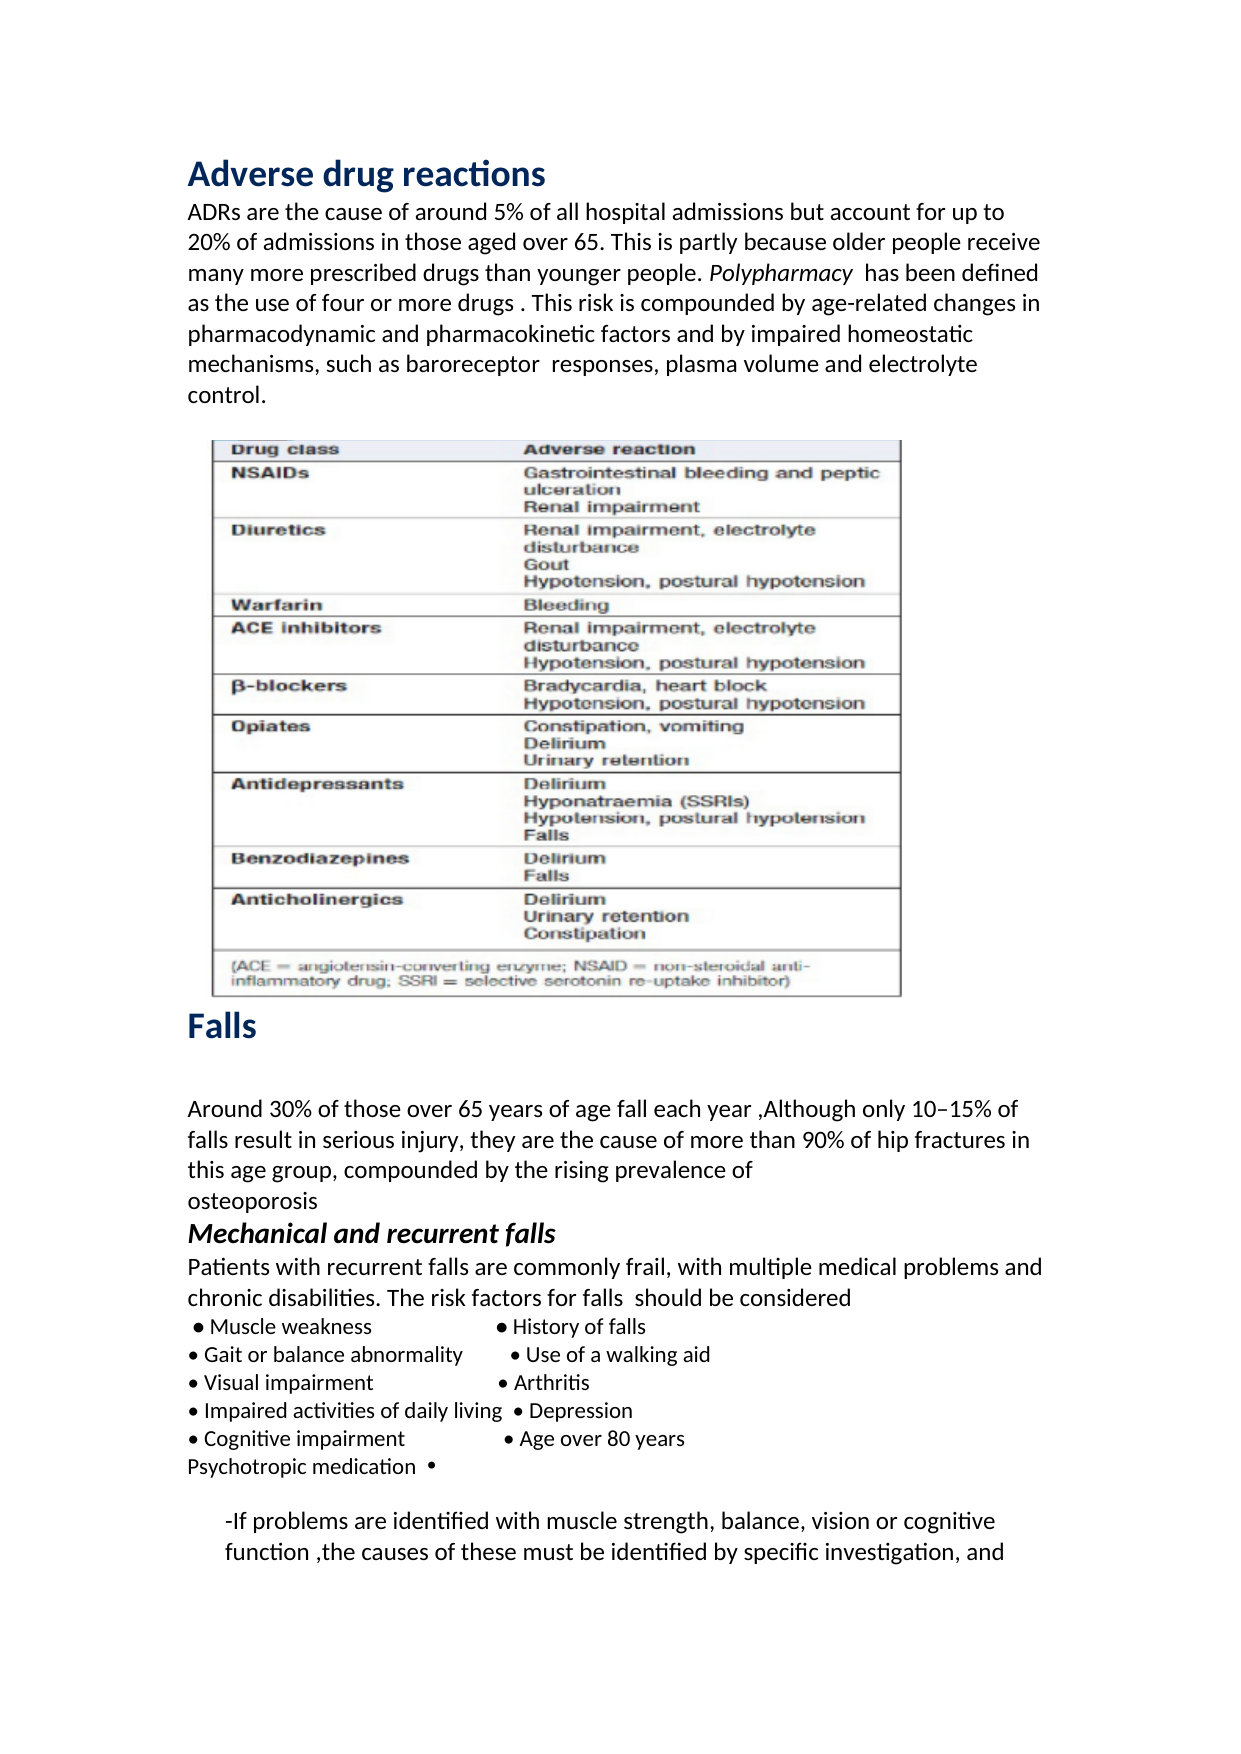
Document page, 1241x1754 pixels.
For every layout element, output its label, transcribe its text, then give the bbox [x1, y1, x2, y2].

text ADRs are the cause of around 5% of all hospital admissions but account for up to 20% of admissions in those aged over 65. This is partly because older people receive many more prescribed drugs than younger people. Polypharmacy has been defined as the use of four or more drugs . This risk is compounded by age-related changes in pharmacodynamic and pharmacokinetic factors and by impaired homeostatic mechanisms, such as baroreceptor responses, plasma volume and electrolyte control. [187, 196, 1053, 409]
text Adverse drug reactions [187, 150, 1053, 196]
text • Cognitive impairment • Age over 80 years [187, 1424, 1053, 1452]
text Patients with recurrent falls are commonly frail, with multiple medical problems and chronic disabilities. The risk factors for falls should be considered [187, 1251, 1053, 1312]
text Around 30% of those over 65 years of age fall each year ,Although only 10–15% of falls result in serious injury, they are the cause of more than 90% of hip fractures in this age group, compounded by the rising prevalence of [187, 1093, 1053, 1185]
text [225, 1505, 1053, 1566]
text • Muscle weakness • History of falls [187, 1312, 1053, 1340]
text Falls [187, 1002, 1053, 1048]
text • Psychotropic medication [187, 1452, 1053, 1480]
text • Visual impairment • Arthritis [187, 1368, 1053, 1396]
text • Gait or balance abnormality • Use of a walking aid [187, 1340, 1053, 1368]
text Mechanical and recurrent falls [187, 1216, 1053, 1251]
text • Impaired activities of daily living • Depression [187, 1396, 1053, 1424]
text osteoporosis [187, 1185, 1053, 1216]
